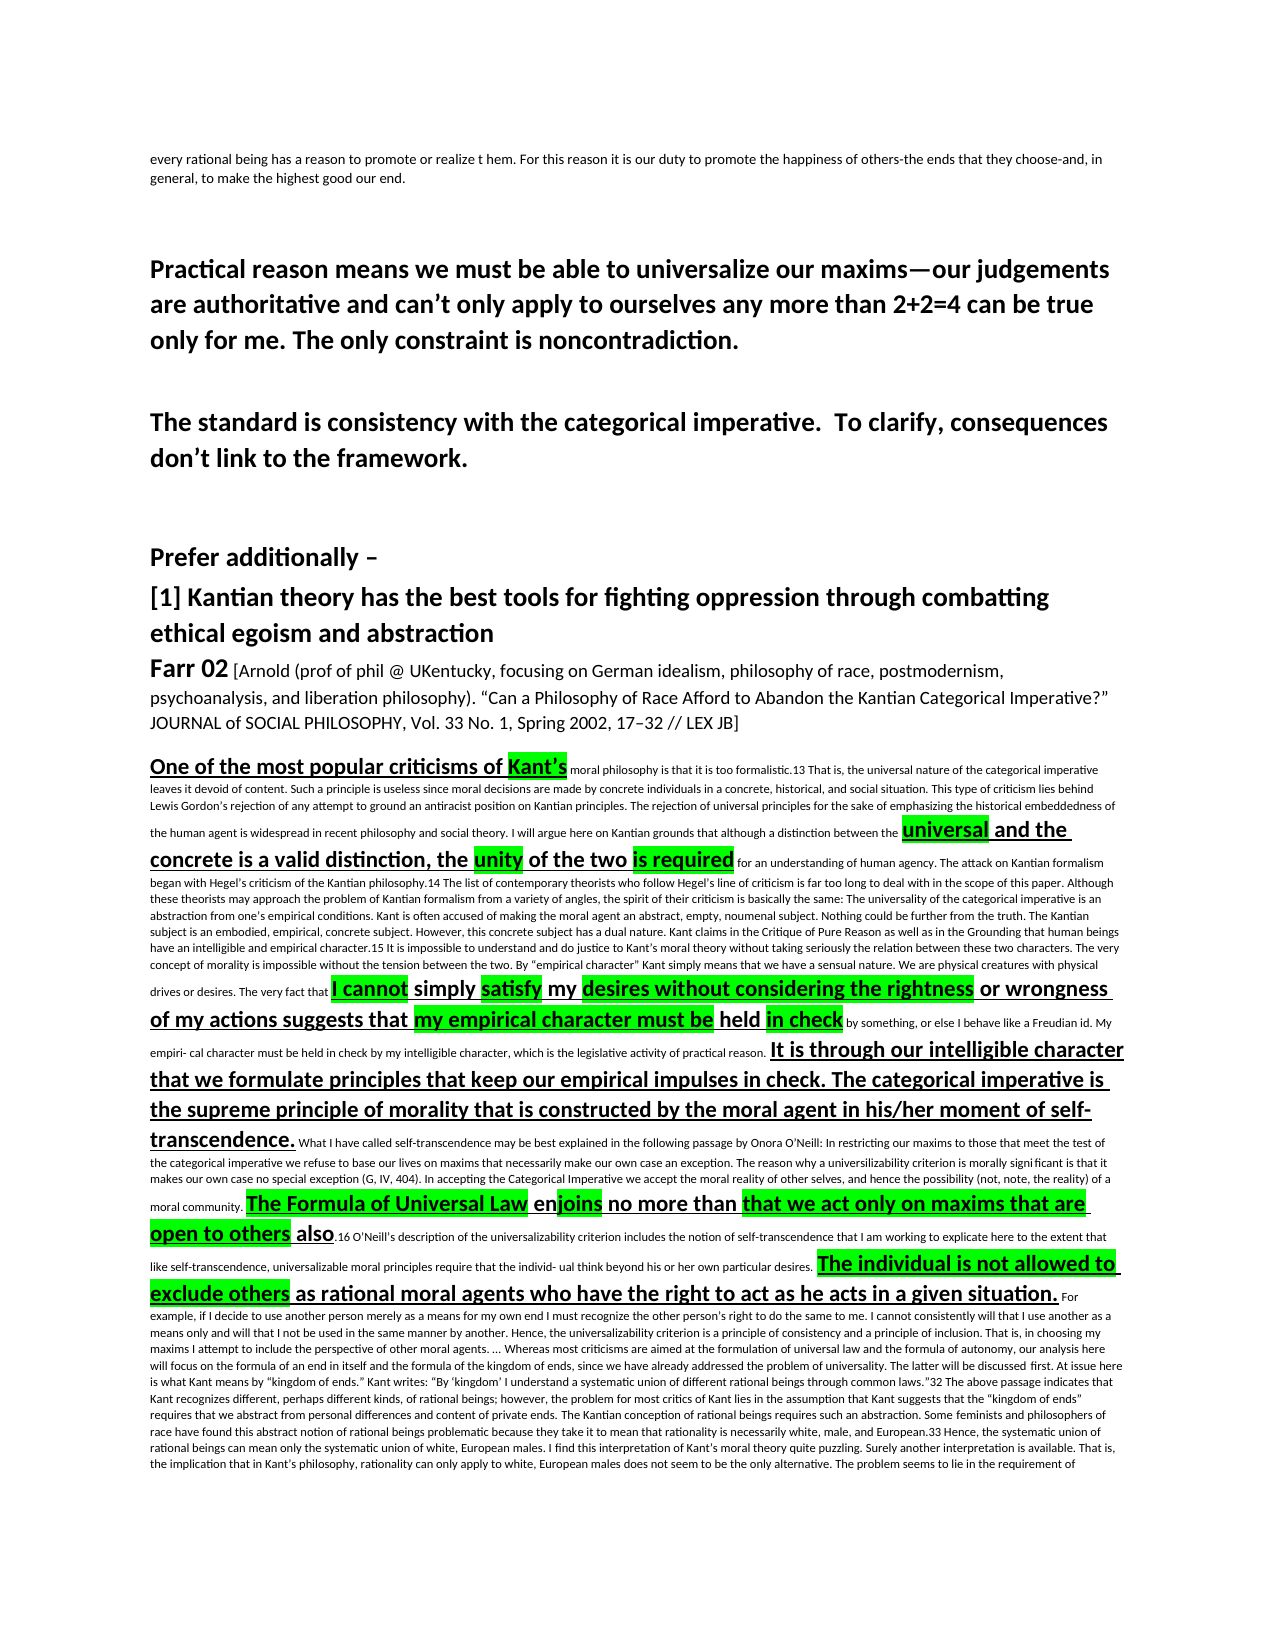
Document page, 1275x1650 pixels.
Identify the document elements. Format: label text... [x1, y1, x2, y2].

text The standard is consistency with the categorical imperative. To clarify, consequences don’t link to the framework. [150, 406, 1125, 474]
text Farr 02 [Arnold (prof of phil @ UKentucky, focusing on German idealism, philosophy of race, postmodernism, psychoanalysis, and liberation philosophy). “Can a Philosophy of Race Afford to Abandon the Kantian Categorical Imperative?” JOURNAL of SOCIAL PHILOSOPHY, Vol. 33 No. 1, Spring 2002, 17–32 // LEX JB] [150, 651, 1125, 734]
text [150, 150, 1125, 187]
subtitle Prefer additionally – [150, 540, 1125, 573]
subtitle Practical reason means we must be able to universalize our maxims—our judgements are authoritative and can’t only apply to ourselves any more than 2+2=4 can be true only for me. The only constraint is noncontradiction. [150, 252, 1125, 356]
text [150, 752, 1125, 1472]
subtitle [1] Kantian theory has the best tools for fighting oppression through combatting ethical egoism and abstraction [150, 580, 1125, 649]
